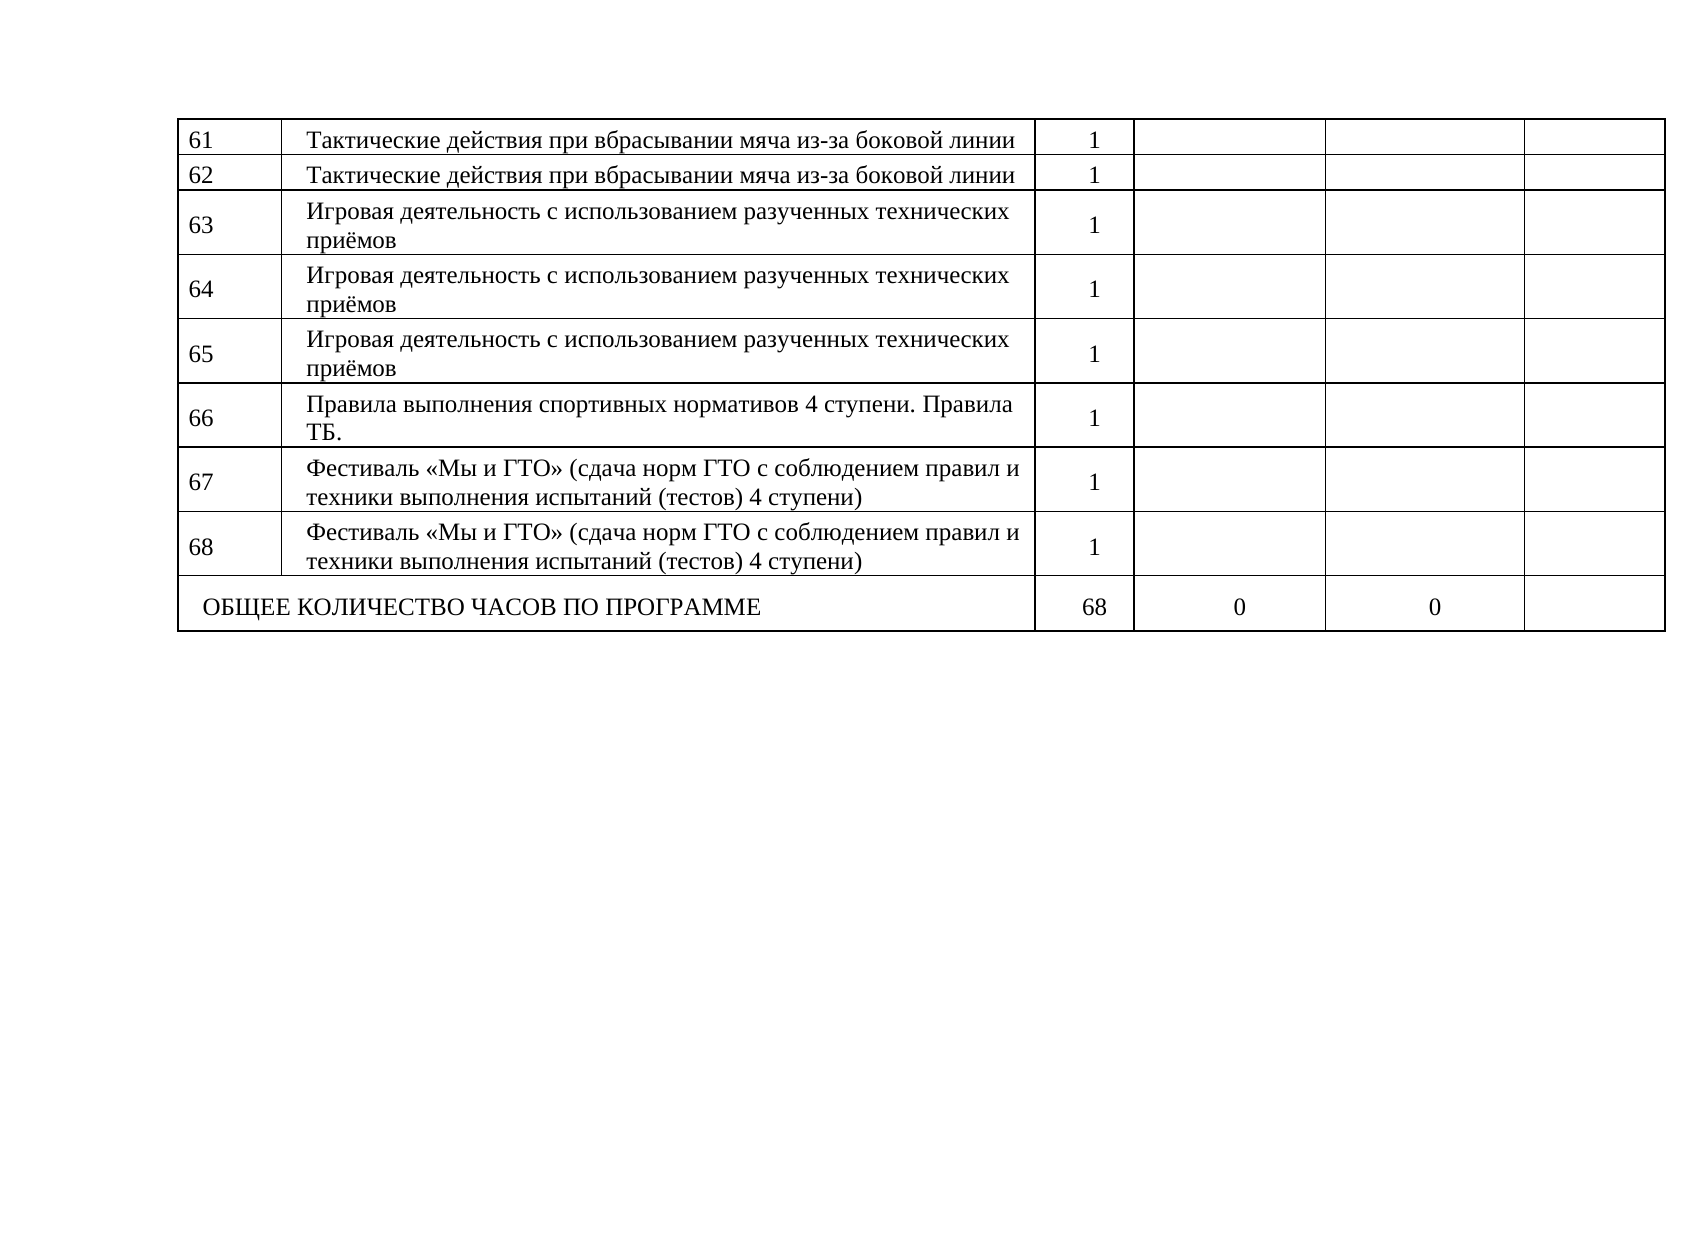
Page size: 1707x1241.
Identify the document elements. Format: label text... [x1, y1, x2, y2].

table_cell 1 [1036, 384, 1133, 446]
table_cell [1135, 319, 1325, 382]
table_cell [1135, 155, 1325, 189]
table_cell Игровая деятельность с использованием разученных технических приёмов [282, 255, 1034, 318]
table_cell [1525, 255, 1664, 318]
table_cell 63 [179, 191, 281, 253]
table_cell 64 [179, 255, 281, 318]
table_cell Правила выполнения спортивных нормативов 4 ступени. Правила ТБ. [282, 384, 1034, 446]
table_cell [1525, 319, 1664, 382]
table_cell [1326, 384, 1524, 446]
table_cell 66 [179, 384, 281, 446]
table_cell [1326, 448, 1524, 511]
table_cell 0 [1326, 576, 1524, 630]
table_cell 68 [1036, 576, 1133, 630]
table_cell [1525, 448, 1664, 511]
table_cell Тактические действия при вбрасывании мяча из-за боковой линии [282, 120, 1034, 154]
table_cell [1326, 120, 1524, 154]
table_cell [1135, 512, 1325, 575]
table_cell 1 [1036, 120, 1133, 154]
table_cell 65 [179, 319, 281, 382]
table_cell 62 [179, 155, 281, 189]
table_cell 1 [1036, 319, 1133, 382]
table_cell [1525, 576, 1664, 630]
table_cell 68 [179, 512, 281, 575]
table_cell ОБЩЕЕ КОЛИЧЕСТВО ЧАСОВ ПО ПРОГРАММЕ [179, 576, 1034, 630]
table_cell 1 [1036, 512, 1133, 575]
table_cell [1525, 512, 1664, 575]
table_cell [1135, 384, 1325, 446]
table_cell [1326, 512, 1524, 575]
table_cell [1326, 255, 1524, 318]
table_cell 67 [179, 448, 281, 511]
table_cell [1525, 191, 1664, 253]
table_cell [1135, 191, 1325, 253]
table_cell [1525, 155, 1664, 189]
table_cell [1525, 384, 1664, 446]
table_cell Игровая деятельность с использованием разученных технических приёмов [282, 319, 1034, 382]
table_cell 1 [1036, 448, 1133, 511]
table_cell [1135, 255, 1325, 318]
table_cell 61 [179, 120, 281, 154]
table_cell Фестиваль «Мы и ГТО» (сдача норм ГТО с соблюдением правил и техники выполнения испытаний (тестов) 4 ступени) [282, 448, 1034, 511]
table_cell Тактические действия при вбрасывании мяча из-за боковой линии [282, 155, 1034, 189]
table_cell [1135, 448, 1325, 511]
table_cell 0 [1135, 576, 1325, 630]
table_cell [1326, 155, 1524, 189]
table_cell 1 [1036, 155, 1133, 189]
table_cell 1 [1036, 255, 1133, 318]
table_cell [1326, 191, 1524, 253]
table_cell [1135, 120, 1325, 154]
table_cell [282, 191, 1034, 253]
table_cell [1326, 319, 1524, 382]
table_cell [1525, 120, 1664, 154]
table_cell 1 [1036, 191, 1133, 253]
table_cell Фестиваль «Мы и ГТО» (сдача норм ГТО с соблюдением правил и техники выполнения испытаний (тестов) 4 ступени) [282, 512, 1034, 575]
